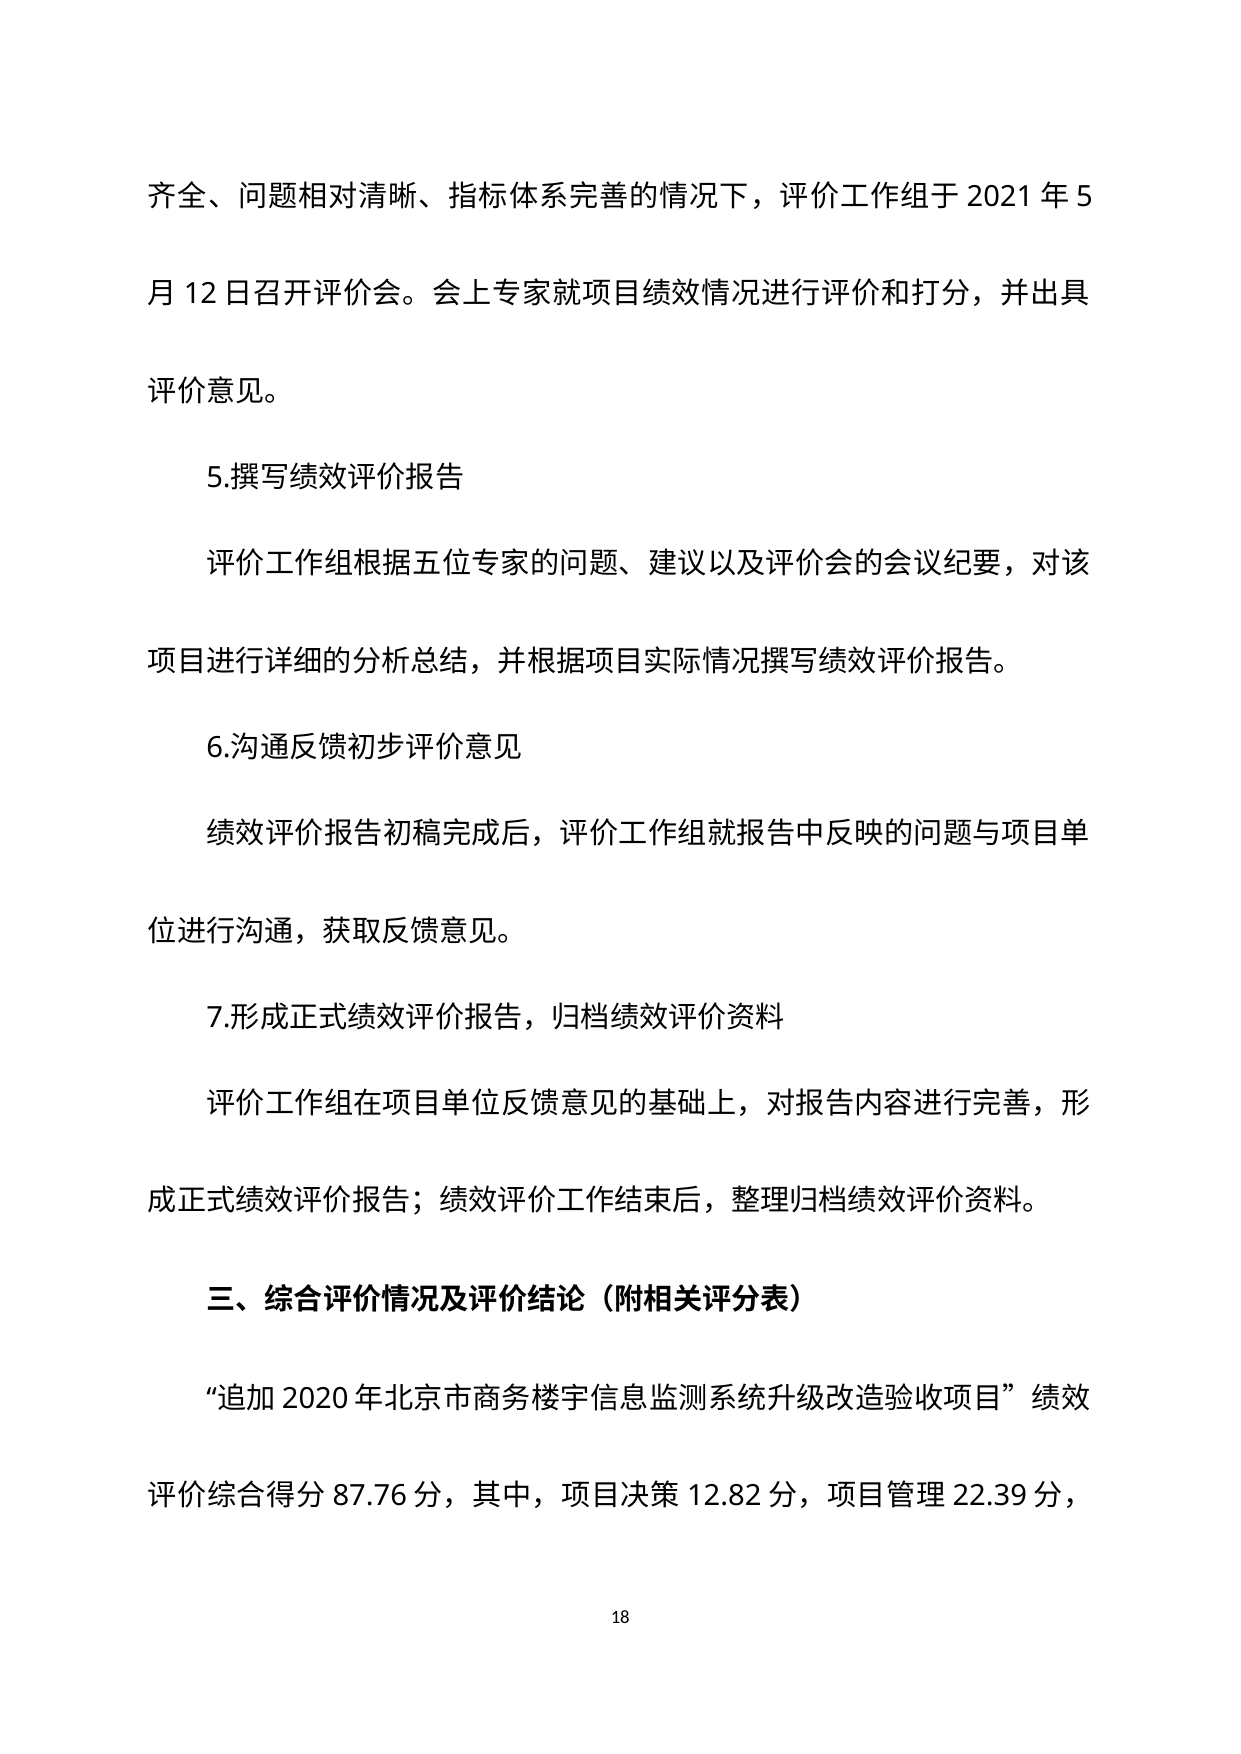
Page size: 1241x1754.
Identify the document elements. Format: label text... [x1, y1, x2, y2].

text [148, 1363, 1092, 1525]
text 绩效评价报告初稿完成后，评价工作组就报告中反映的问题与项目单位进行沟通，获取反馈意见。 [148, 798, 1092, 961]
text 6.沟通反馈初步评价意见 [148, 712, 1092, 777]
text 5.撰写绩效评价报告 [148, 442, 1092, 507]
text 评价工作组根据五位专家的问题、建议以及评价会的会议纪要，对该项目进行详细的分析总结，并根据项目实际情况撰写绩效评价报告。 [148, 528, 1092, 691]
text 7.形成正式绩效评价报告，归档绩效评价资料 [148, 982, 1092, 1047]
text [148, 161, 1092, 421]
subtitle 三、综合评价情况及评价结论（附相关评分表） [148, 1264, 1092, 1329]
text 评价工作组在项目单位反馈意见的基础上，对报告内容进行完善，形成正式绩效评价报告；绩效评价工作结束后，整理归档绩效评价资料。 [148, 1068, 1092, 1231]
